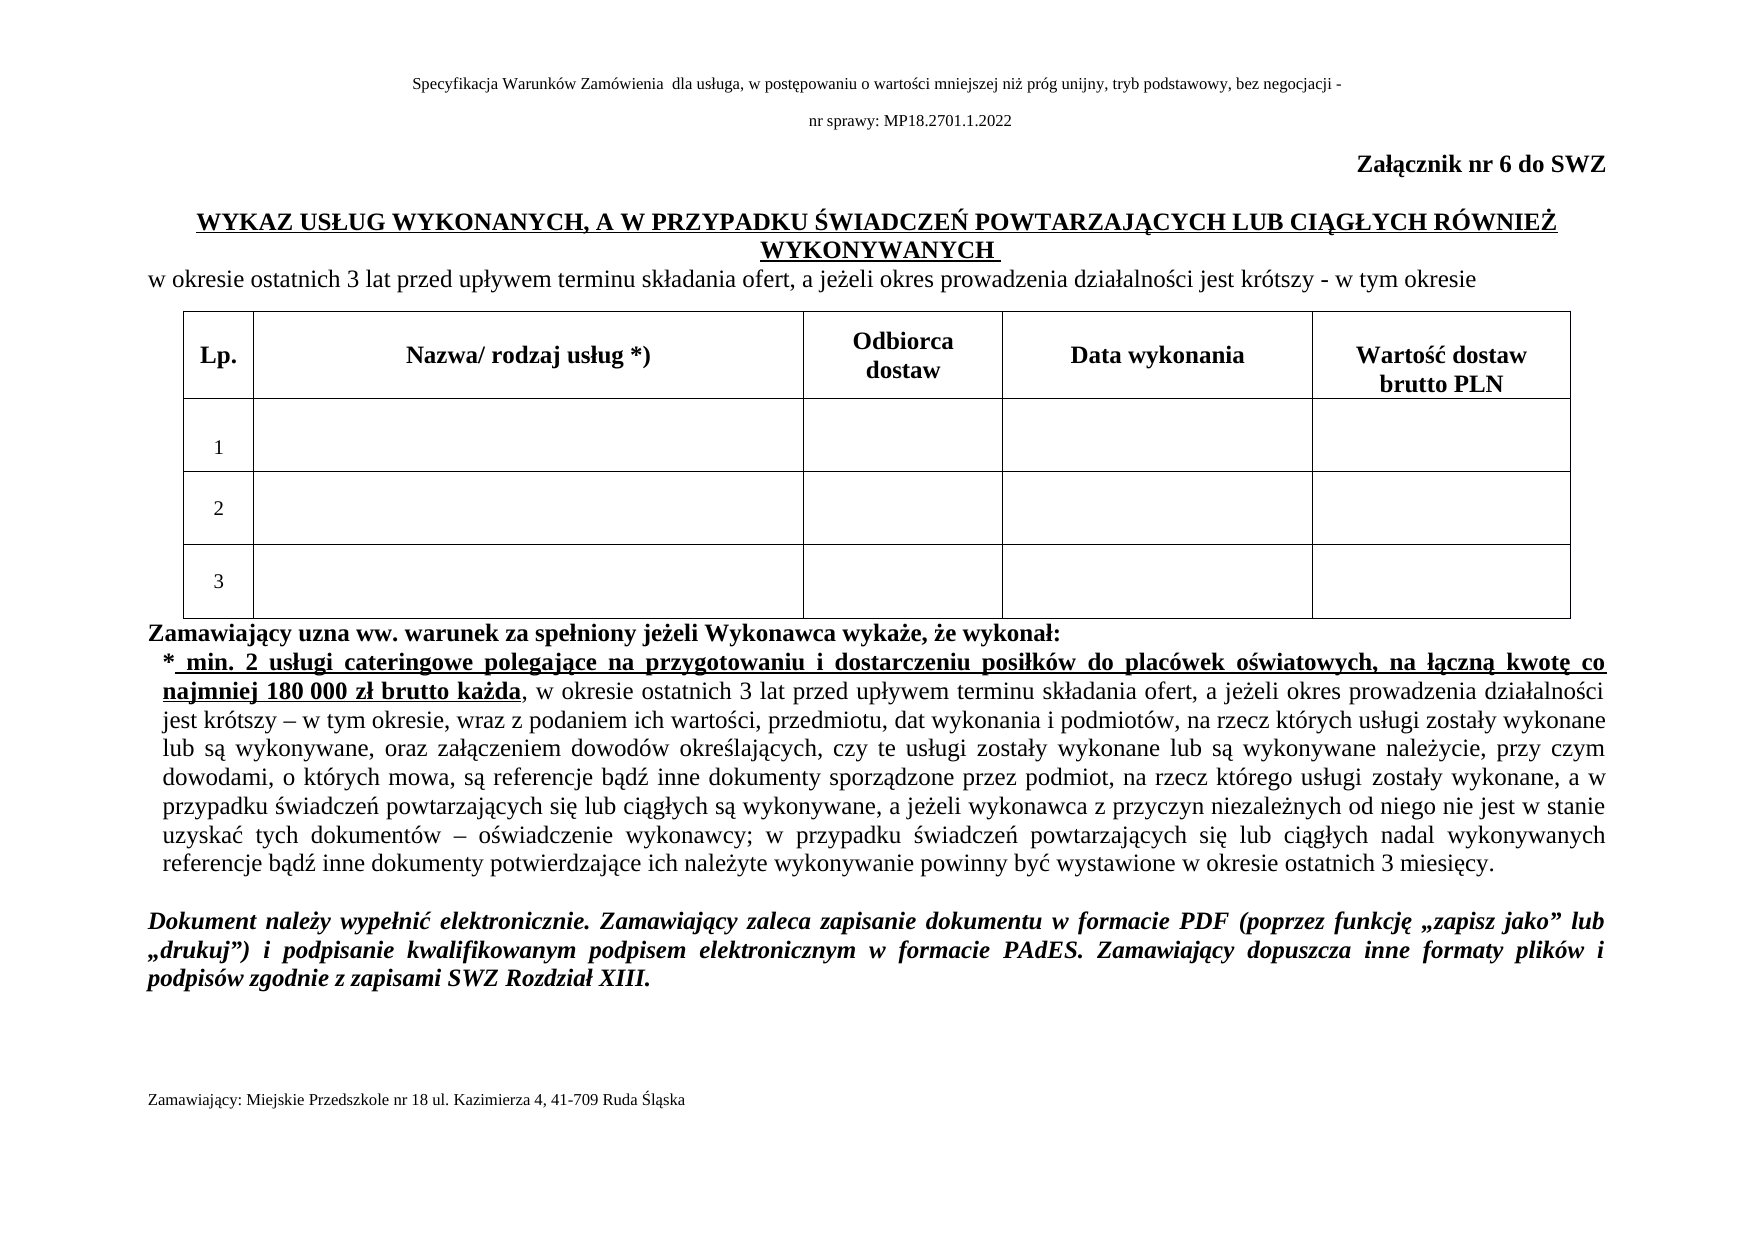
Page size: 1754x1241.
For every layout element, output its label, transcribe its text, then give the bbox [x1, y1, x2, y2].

table_cell [804, 472, 1002, 544]
table_cell [804, 545, 1002, 617]
text WYKAZ USŁUG WYKONANYCH, A W PRZYPADKU ŚWIADCZEŃ POWTARZAJĄCYCH LUB CIĄGŁYCH RÓWNIEŻ WYKONYWANYCH [148, 207, 1606, 264]
table_cell 1 [184, 399, 253, 471]
text Zamawiający uzna ww. warunek za spełniony jeżeli Wykonawca wykaże, że wykonał: [148, 322, 1606, 647]
table_cell 2 [184, 472, 253, 544]
table_header Data wykonania [1003, 312, 1312, 398]
table_cell [1003, 472, 1312, 544]
table_header Nazwa/ rodzaj usług *) [254, 312, 803, 398]
table_cell [1003, 545, 1312, 617]
table_cell [254, 545, 803, 617]
table_cell [804, 399, 1002, 471]
table_header Lp. [184, 312, 253, 398]
table_cell [1003, 399, 1312, 471]
table_header Wartość dostaw brutto PLN [1313, 312, 1570, 398]
text Dokument należy wypełnić elektronicznie. Zamawiający zaleca zapisanie dokumentu w formacie PDF (poprzez funkcję „zapisz jako” lub „drukuj”) i podpisanie kwalifikowanym podpisem elektronicznym w formacie PAdES. Zamawiający dopuszcza inne formaty plików i podpisów zgodnie z zapisami SWZ Rozdział XIII. [148, 906, 1606, 992]
table_cell 3 [184, 545, 253, 617]
table_header Odbiorca dostaw [804, 312, 1002, 398]
table_cell [1313, 472, 1570, 544]
text * min. 2 usługi cateringowe polegające na przygotowaniu i dostarczeniu posiłków do placówek oświatowych, na łączną kwotę co najmniej 180 000 zł brutto każda, w okresie ostatnich 3 lat przed upływem terminu składania ofert, a jeżeli okres prowadzenia działalności jest krótszy – w tym okresie, wraz z podaniem ich wartości, przedmiotu, dat wykonania i podmiotów, na rzecz których usługi zostały wykonane lub są wykonywane, oraz załączeniem dowodów określających, czy te usługi zostały wykonane lub są wykonywane należycie, przy czym dowodami, o których mowa, są referencje bądź inne dokumenty sporządzone przez podmiot, na rzecz którego usługi zostały wykonane, a w przypadku świadczeń powtarzających się lub ciągłych są wykonywane, a jeżeli wykonawca z przyczyn niezależnych od niego nie jest w stanie uzyskać tych dokumentów – oświadczenie wykonawcy; w przypadku świadczeń powtarzających się lub ciągłych nadal wykonywanych referencje bądź inne dokumenty potwierdzające ich należyte wykonywanie powinny być wystawione w okresie ostatnich 3 miesięcy. [162, 647, 1606, 877]
table_cell [1313, 545, 1570, 617]
table_cell [254, 399, 803, 471]
text w okresie ostatnich 3 lat przed upływem terminu składania ofert, a jeżeli okres prowadzenia działalności jest krótszy - w tym okresie [148, 264, 1606, 293]
table_cell [1313, 399, 1570, 471]
text Załącznik nr 6 do SWZ [204, 149, 1606, 178]
table_cell [254, 472, 803, 544]
